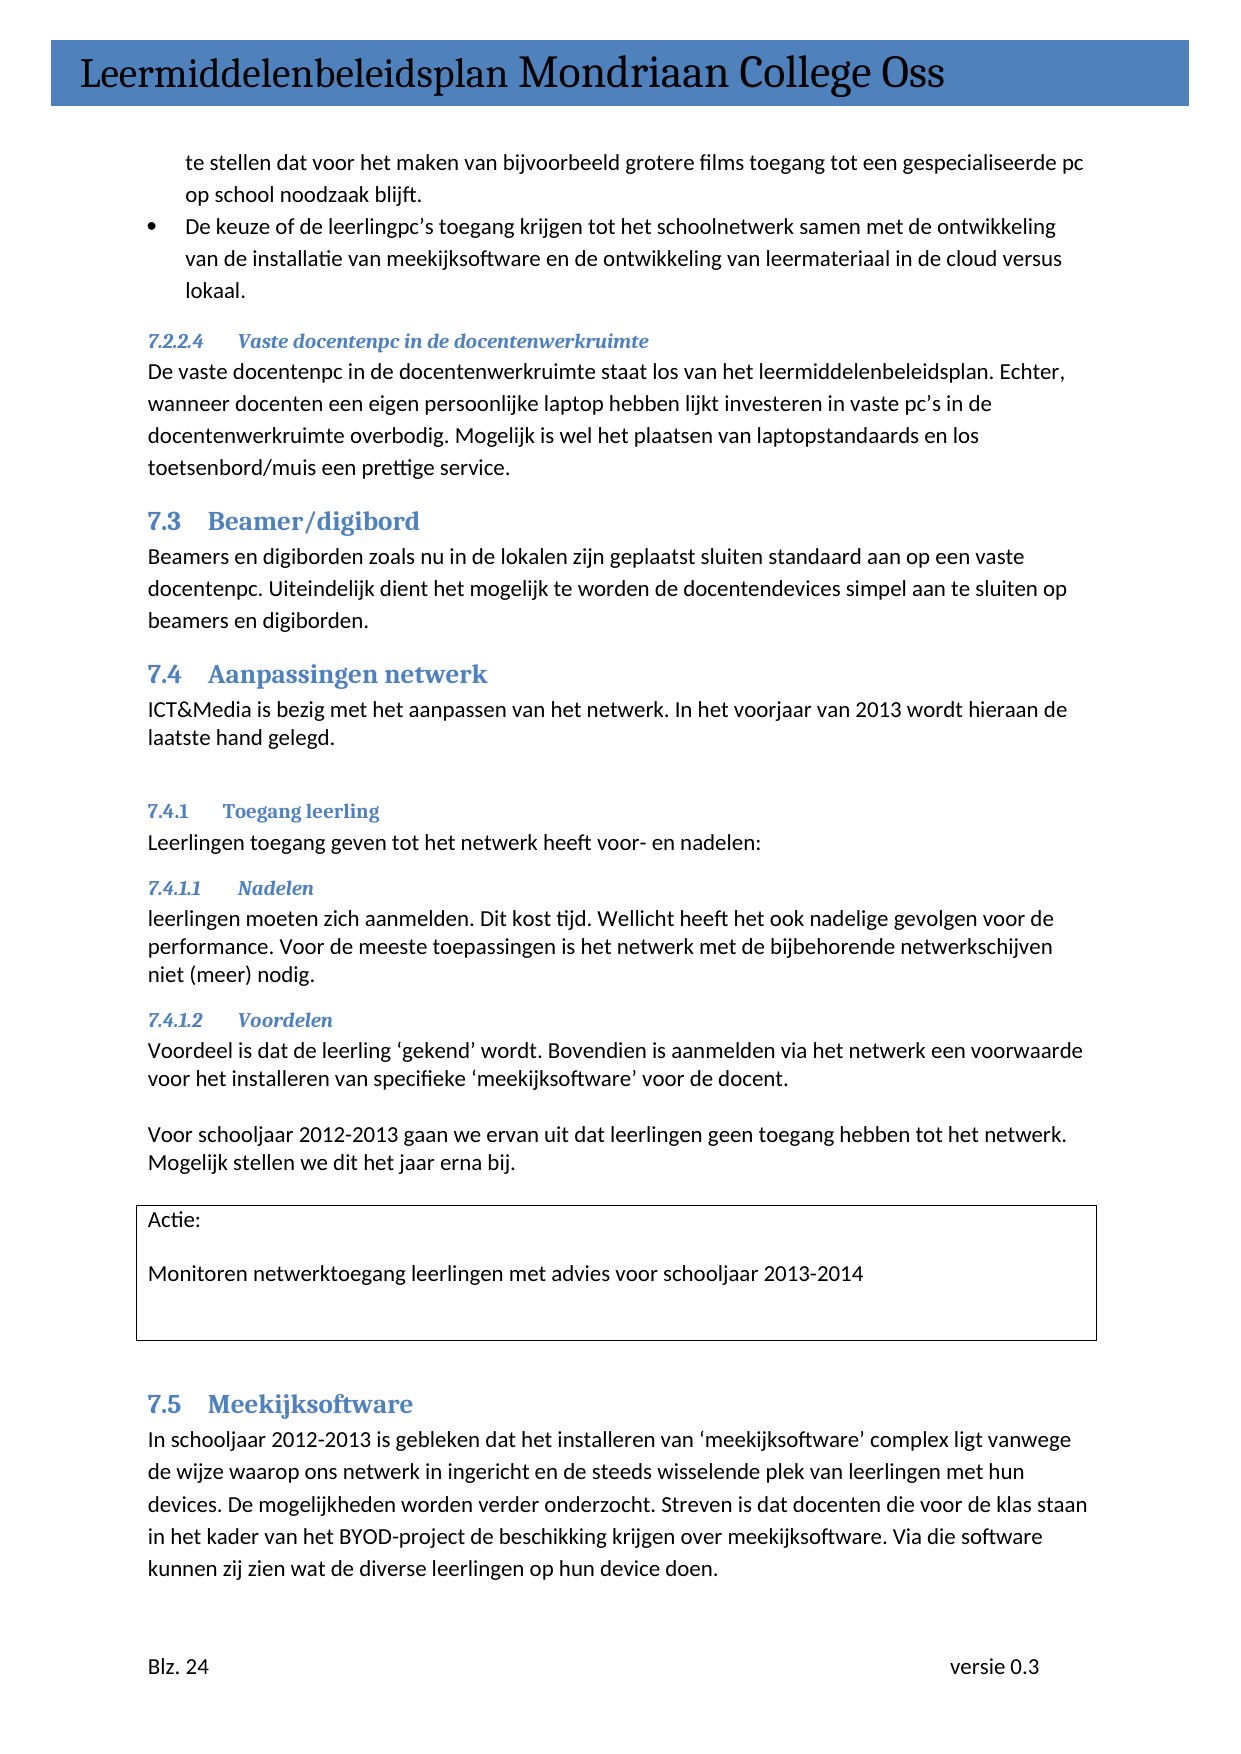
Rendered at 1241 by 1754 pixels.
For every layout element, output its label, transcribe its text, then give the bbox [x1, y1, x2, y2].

table_header Actie: Monitoren netwerktoegang leerlingen met advies voor schooljaar 2013-2014 [137, 1206, 1096, 1340]
list De keuze of de leerlingpc’s toegang krijgen tot het schoolnetwerk samen met de ontwikkeling van de installatie van meekijksoftware en de ontwikkeling van leermateriaal in de cloud versus lokaal. [148, 212, 1093, 304]
text Beamers en digiborden zoals nu in de lokalen zijn geplaatst sluiten standaard aan op een vaste docentenpc. Uiteindelijk dient het mogelijk te worden de docentendevices simpel aan te sluiten op beamers en digiborden. [148, 542, 1093, 634]
text Leerlingen toegang geven tot het netwerk heeft voor- en nadelen: [148, 828, 1093, 856]
table_header Toegang leerling [136, 779, 1096, 828]
subtitle Beamer/digibord [148, 506, 1093, 538]
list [148, 148, 1093, 208]
subtitle Aanpassingen netwerk [148, 659, 1093, 691]
text Voor schooljaar 2012-2013 gaan we ervan uit dat leerlingen geen toegang hebben tot het netwerk. Mogelijk stellen we dit het jaar erna bij. [148, 1121, 1093, 1177]
text Voordeel is dat de leerling ‘gekend’ wordt. Bovendien is aanmelden via het netwerk een voorwaarde voor het installeren van specifieke ‘meekijksoftware’ voor de docent. [148, 1036, 1093, 1092]
text De vaste docentenpc in de docentenwerkruimte staat los van het leermiddelenbeleidsplan. Echter, wanneer docenten een eigen persoonlijke laptop hebben lijkt investeren in vaste pc’s in de docentenwerkruimte overbodig. Mogelijk is wel het plaatsen van laptopstandaards en los toetsenbord/muis een prettige service. [148, 357, 1093, 481]
subtitle Voordelen [148, 1009, 1093, 1033]
text leerlingen moeten zich aanmelden. Dit kost tijd. Wellicht heeft het ook nadelige gevolgen voor de performance. Voor de meeste toepassingen is het netwerk met de bijbehorende netwerkschijven niet (meer) nodig. [148, 904, 1093, 988]
text In schooljaar 2012-2013 is gebleken dat het installeren van ‘meekijksoftware’ complex ligt vanwege de wijze waarop ons netwerk in ingericht en de steeds wisselende plek van leerlingen met hun devices. De mogelijkheden worden verder onderzocht. Streven is dat docenten die voor de klas staan in het kader van het BYOD-project de beschikking krijgen over meekijksoftware. Via die software kunnen zij zien wat de diverse leerlingen op hun device doen. [148, 1425, 1093, 1582]
subtitle Vaste docentenpc in de docentenwerkruimte [148, 329, 1093, 353]
subtitle Nadelen [148, 877, 1093, 901]
subtitle Meekijksoftware [148, 1389, 1093, 1421]
text ICT&Media is bezig met het aanpassen van het netwerk. In het voorjaar van 2013 wordt hieraan de laatste hand gelegd. [148, 695, 1093, 751]
